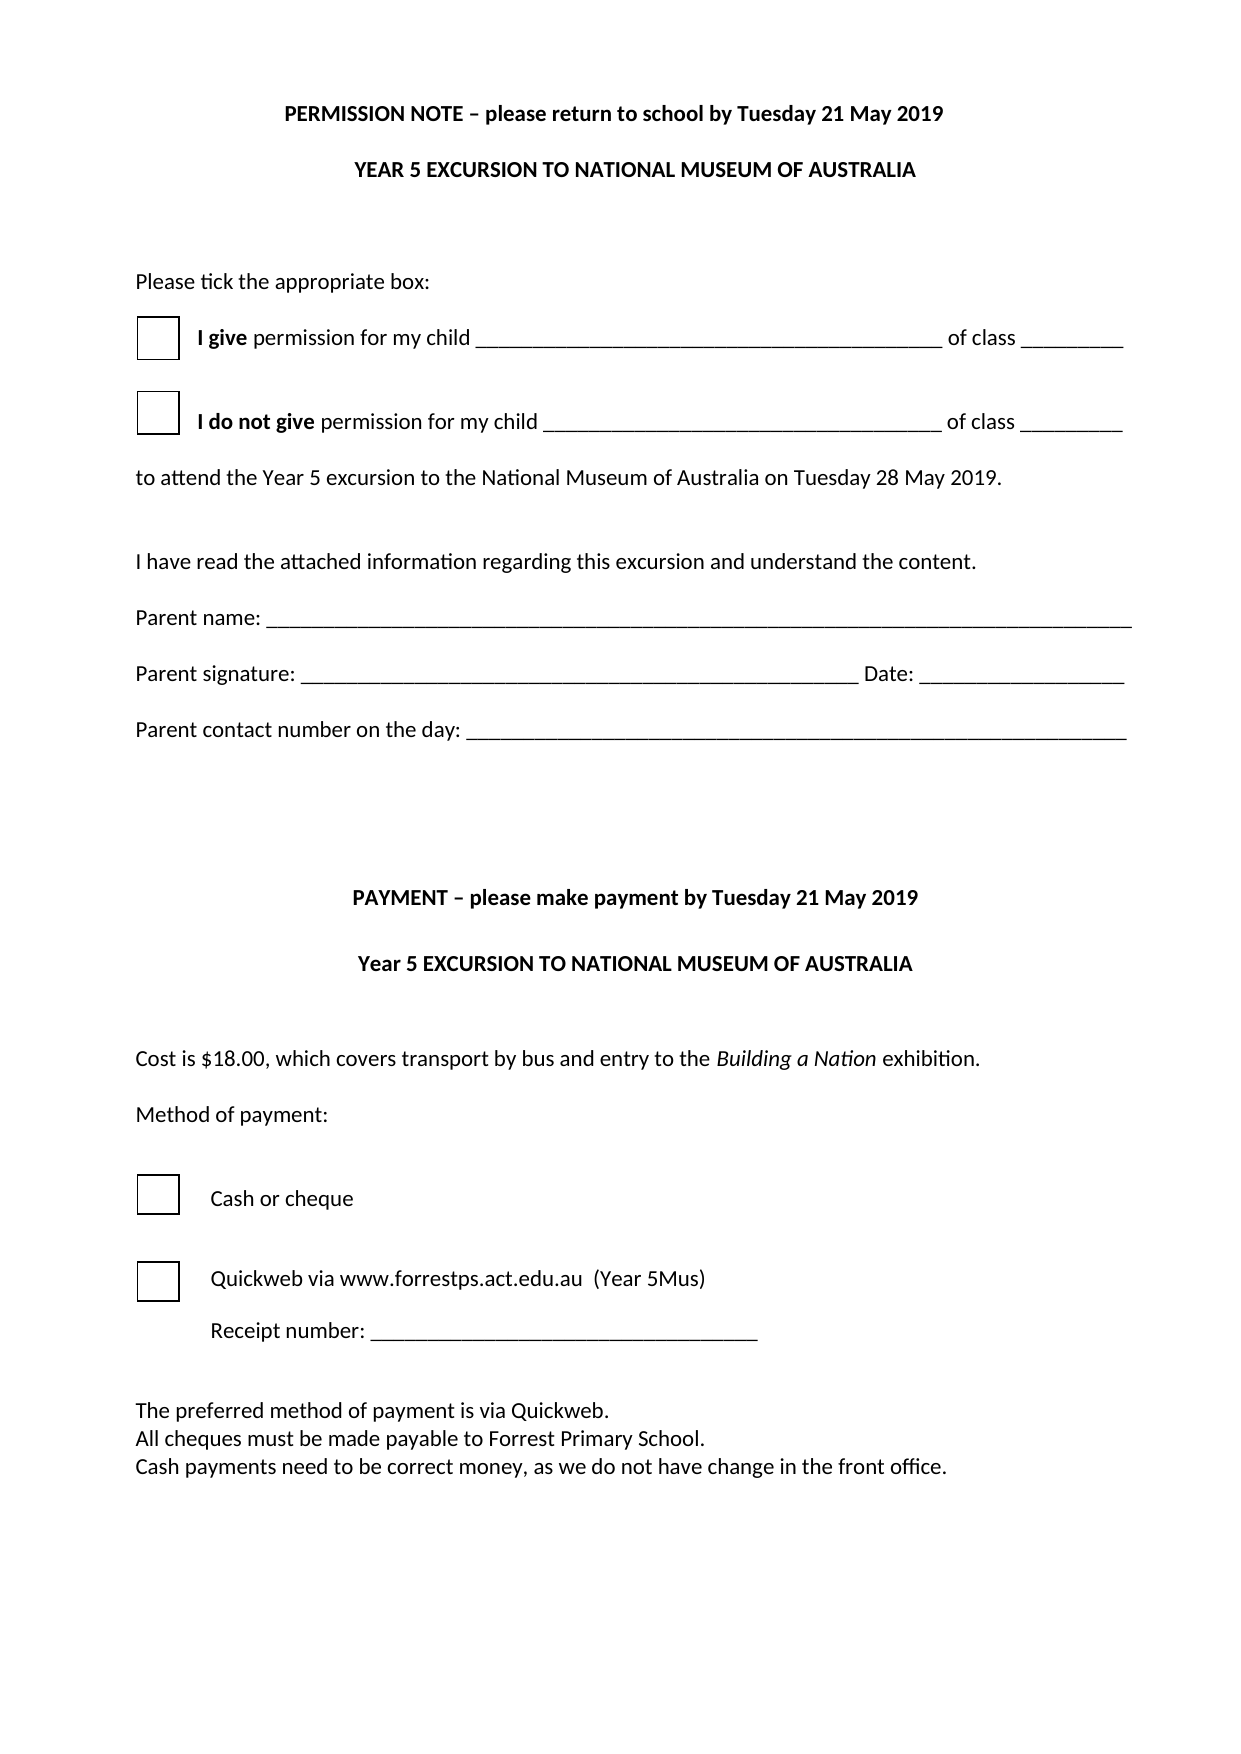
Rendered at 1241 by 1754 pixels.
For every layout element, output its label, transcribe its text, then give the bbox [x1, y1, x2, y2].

subtitle PAYMENT – please make payment by Tuesday 21 May 2019 [135, 883, 1135, 912]
text PERMISSION NOTE – please return to school by Tuesday 21 May 2019 [94, 99, 1134, 127]
text to attend the Year 5 excursion to the National Museum of Australia on Tuesday 28 May 2019. [135, 463, 1134, 491]
text Parent signature: _________________________________________________ Date: __________________ [135, 659, 1134, 687]
text I have read the attached information regarding this excursion and understand the content. [135, 547, 1134, 575]
text Method of payment: [135, 1100, 1135, 1128]
text The preferred method of payment is via Quickweb. [135, 1396, 1135, 1424]
text Cash or cheque [210, 1184, 1135, 1212]
text Parent contact number on the day: __________________________________________________________ [135, 716, 1134, 743]
text Year 5 EXCURSION TO NATIONAL MUSEUM OF AUSTRALIA [135, 949, 1135, 978]
text All cheques must be made payable to Forrest Primary School. [135, 1424, 1135, 1452]
text I give permission for my child _________________________________________ of class _________ [180, 323, 1134, 351]
text Cost is $18.00, which covers transport by bus and entry to the Building a Nation exhibition. [135, 1044, 1135, 1072]
text Cash payments need to be correct money, as we do not have change in the front office. [135, 1452, 1135, 1480]
text YEAR 5 EXCURSION TO NATIONAL MUSEUM OF AUSTRALIA [135, 155, 1135, 183]
text Quickweb via www.forrestps.act.edu.au (Year 5Mus) [210, 1264, 1135, 1292]
text Receipt number: __________________________________ [210, 1316, 1135, 1344]
text Please tick the appropriate box: [135, 267, 1135, 295]
text Parent name: ____________________________________________________________________________ [135, 603, 1134, 631]
text I do not give permission for my child ___________________________________ of class _________ [180, 407, 1134, 435]
